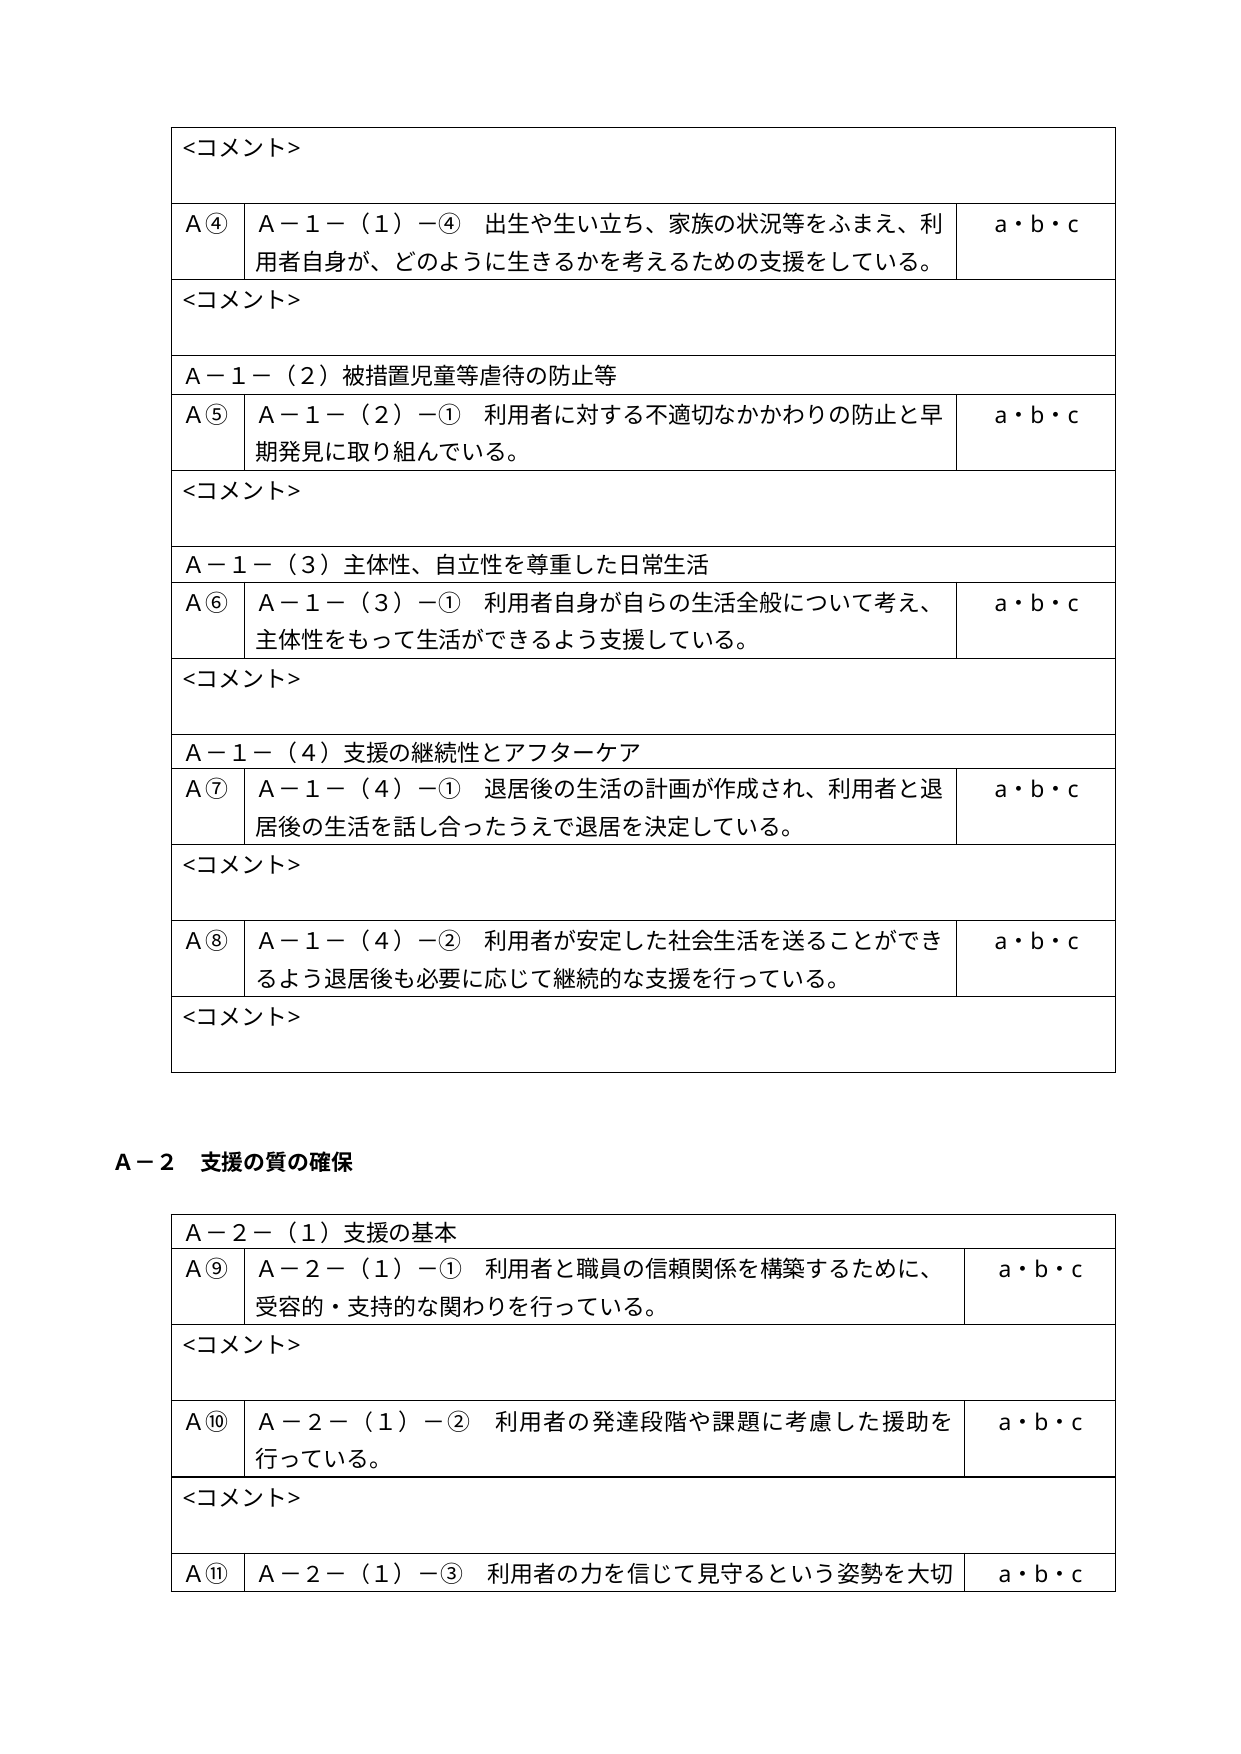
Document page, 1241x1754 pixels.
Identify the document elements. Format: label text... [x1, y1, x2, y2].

table_cell <コメント> [172, 659, 1115, 734]
table_cell Ａ④ [172, 204, 244, 279]
table_cell a・b・c [957, 395, 1115, 470]
table_cell Ａ－１－（２）被措置児童等虐待の防止等 [172, 356, 1115, 394]
table_cell Ａ⑦ [172, 769, 244, 844]
table_cell Ａ－１－（３）主体性、自立性を尊重した日常生活 [172, 547, 1115, 582]
table_cell Ａ－１－（４）－① 退居後の生活の計画が作成され、利用者と退居後の生活を話し合ったうえで退居を決定している。 [245, 769, 956, 844]
table_cell Ａ－１－（３）－① 利用者自身が自らの生活全般について考え、主体性をもって生活ができるよう支援している。 [245, 583, 956, 658]
table_cell Ａ－１－（１）－④ 出生や生い立ち、家族の状況等をふまえ、利用者自身が、どのように生きるかを考えるための支援をしている。 [245, 204, 956, 279]
table_cell Ａ⑧ [172, 921, 244, 996]
text Ａ－２ 支援の質の確保 [112, 1145, 1128, 1176]
table_cell a・b・c [965, 1554, 1115, 1591]
table_cell a・b・c [957, 204, 1115, 279]
table_cell Ａ⑨ [172, 1249, 244, 1324]
table_cell a・b・c [957, 583, 1115, 658]
table_cell Ａ⑤ [172, 395, 244, 470]
table_cell <コメント> [172, 1478, 1115, 1552]
table_cell <コメント> [172, 280, 1115, 355]
table_cell <コメント> [172, 997, 1115, 1072]
table_cell Ａ－１－（４）－② 利用者が安定した社会生活を送ることができるよう退居後も必要に応じて継続的な支援を行っている。 [245, 921, 956, 996]
table_header Ａ－２－（１）支援の基本 [172, 1215, 1115, 1248]
table_cell <コメント> [172, 471, 1115, 546]
table_cell Ａ⑪ [172, 1554, 244, 1591]
table_cell Ａ－１－（４）支援の継続性とアフターケア [172, 735, 1115, 768]
table_cell Ａ－２－（１）－② 利用者の発達段階や課題に考慮した援助を行っている。 [245, 1401, 964, 1476]
table_cell a・b・c [965, 1249, 1115, 1324]
table_cell Ａ－１－（２）－① 利用者に対する不適切なかかわりの防止と早期発見に取り組んでいる。 [245, 395, 956, 470]
table_cell Ａ－２－（１）－① 利用者と職員の信頼関係を構築するために、受容的・支持的な関わりを行っている。 [245, 1249, 964, 1324]
table_cell <コメント> [172, 845, 1115, 920]
table_cell <コメント> [172, 128, 1115, 203]
table_cell a・b・c [957, 921, 1115, 996]
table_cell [245, 1554, 964, 1591]
table_cell a・b・c [957, 769, 1115, 844]
table_cell Ａ⑩ [172, 1401, 244, 1476]
table_cell Ａ⑥ [172, 583, 244, 658]
table_cell <コメント> [172, 1325, 1115, 1400]
table_cell a・b・c [965, 1401, 1115, 1476]
